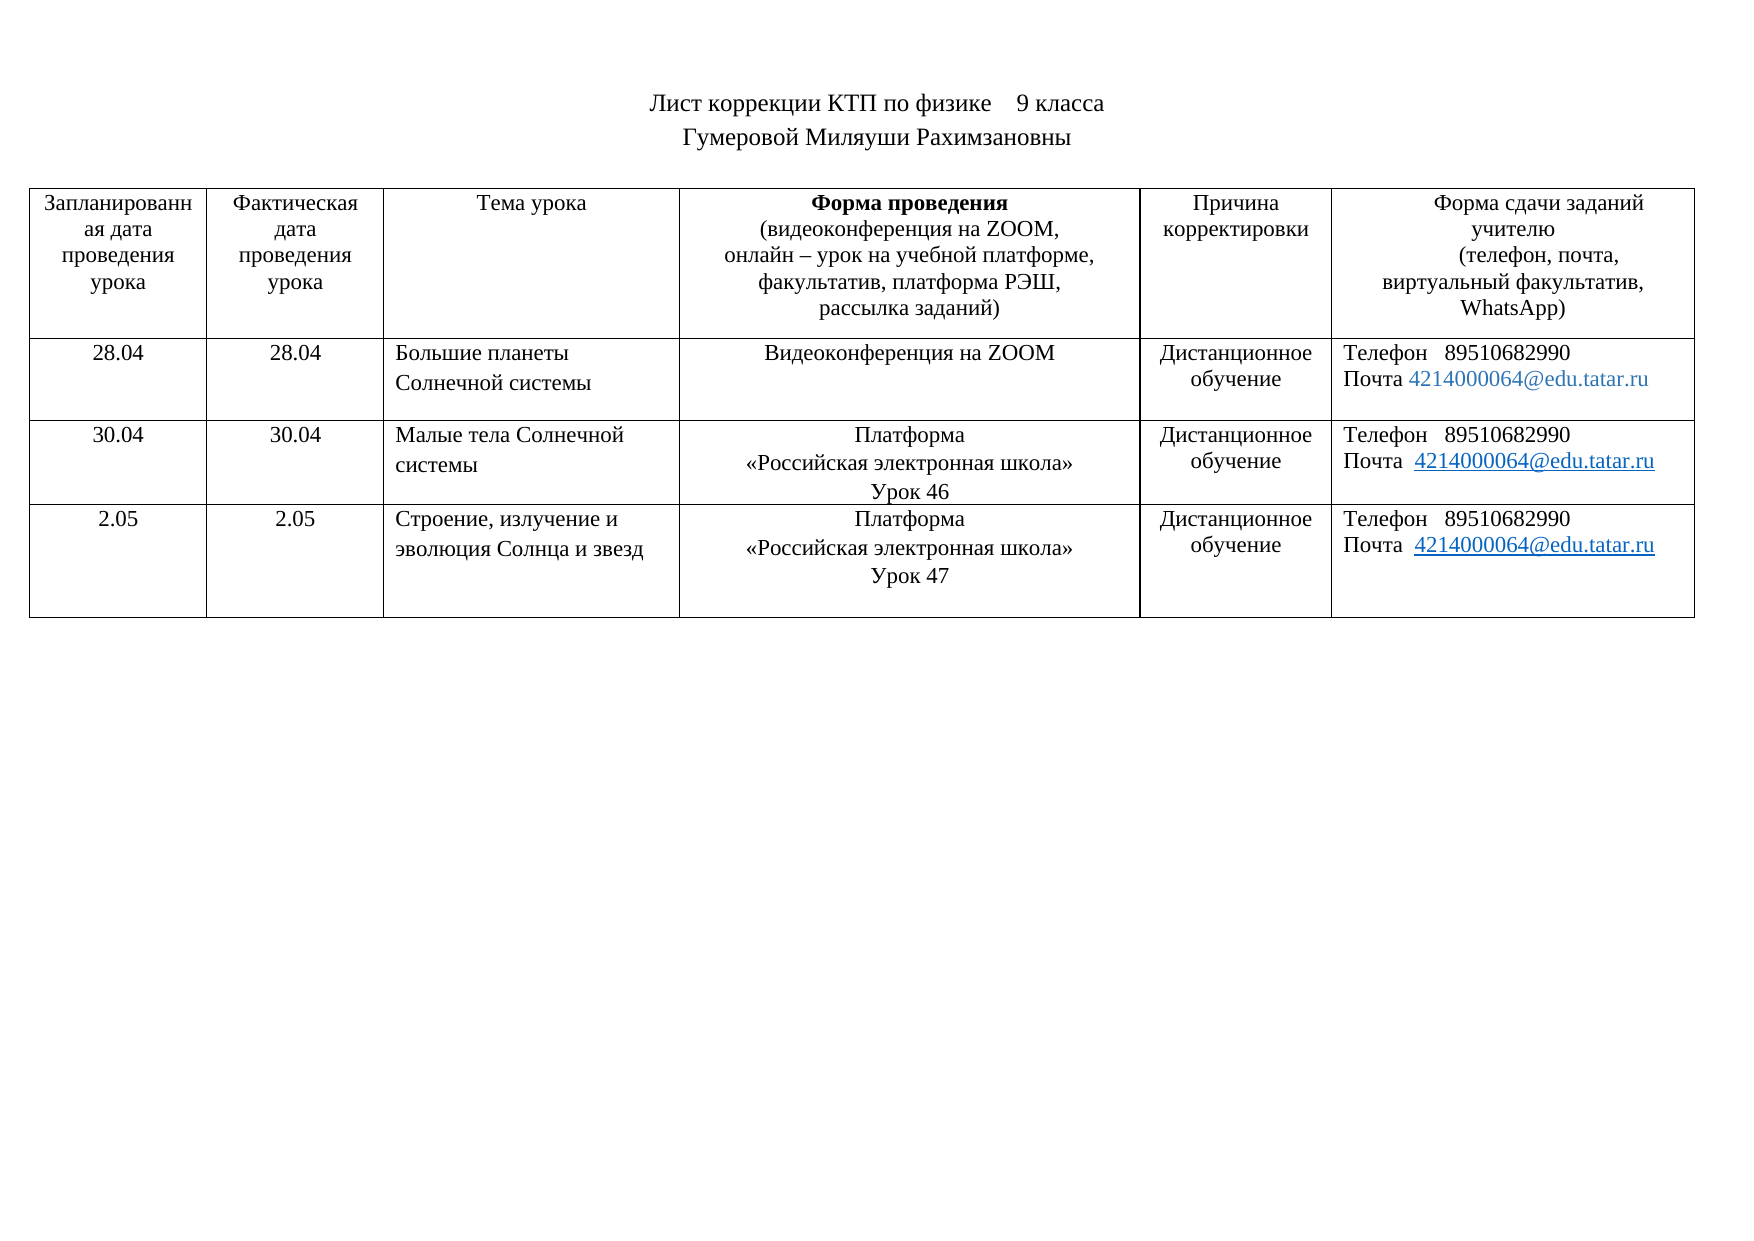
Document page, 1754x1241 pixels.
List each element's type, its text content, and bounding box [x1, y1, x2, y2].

table_cell Платформа «Российская электронная школа» Урок 46 [680, 421, 1139, 504]
table_cell 2.05 [30, 505, 206, 617]
table_cell 30.04 [207, 421, 383, 504]
table_cell Телефон 89510682990 Почта 4214000064@edu.tatar.ru [1332, 339, 1694, 420]
table_cell 28.04 [30, 339, 206, 420]
table_header Форма проведения (видеоконференция на ZOOM, онлайн – урок на учебной платформе, факультатив, платформа РЭШ, рассылка заданий) [680, 189, 1139, 338]
table_cell Малые тела Солнечной системы [384, 421, 679, 504]
table_header Запланированная дата проведения урока [30, 189, 206, 338]
table_header Фактическая дата проведения урока [207, 189, 383, 338]
text Гумеровой Миляуши Рахимзановны [118, 122, 1636, 150]
table_header Тема урока [384, 189, 679, 338]
table_header Форма сдачи заданий учителю (телефон, почта, виртуальный факультатив, WhatsApp) [1332, 189, 1694, 338]
table_cell Дистанционное обучение [1141, 339, 1331, 420]
table_cell Телефон 89510682990 Почта 4214000064@edu.tatar.ru [1332, 505, 1694, 617]
table_cell Дистанционное обучение [1141, 421, 1331, 504]
table_cell 30.04 [30, 421, 206, 504]
table_cell Дистанционное обучение [1141, 505, 1331, 617]
table_cell 28.04 [207, 339, 383, 420]
text Лист коррекции КТП по физике 9 класса [118, 88, 1636, 117]
table_cell Строение, излучение и эволюция Солнца и звезд [384, 505, 679, 617]
table_cell Большие планеты Солнечной системы [384, 339, 679, 420]
table_cell Платформа «Российская электронная школа» Урок 47 [680, 505, 1139, 617]
table_cell 2.05 [207, 505, 383, 617]
table_header Причина корректировки [1141, 189, 1331, 338]
table_cell Видеоконференция на ZOOM [680, 339, 1139, 420]
table_cell Телефон 89510682990 Почта 4214000064@edu.tatar.ru [1332, 421, 1694, 504]
